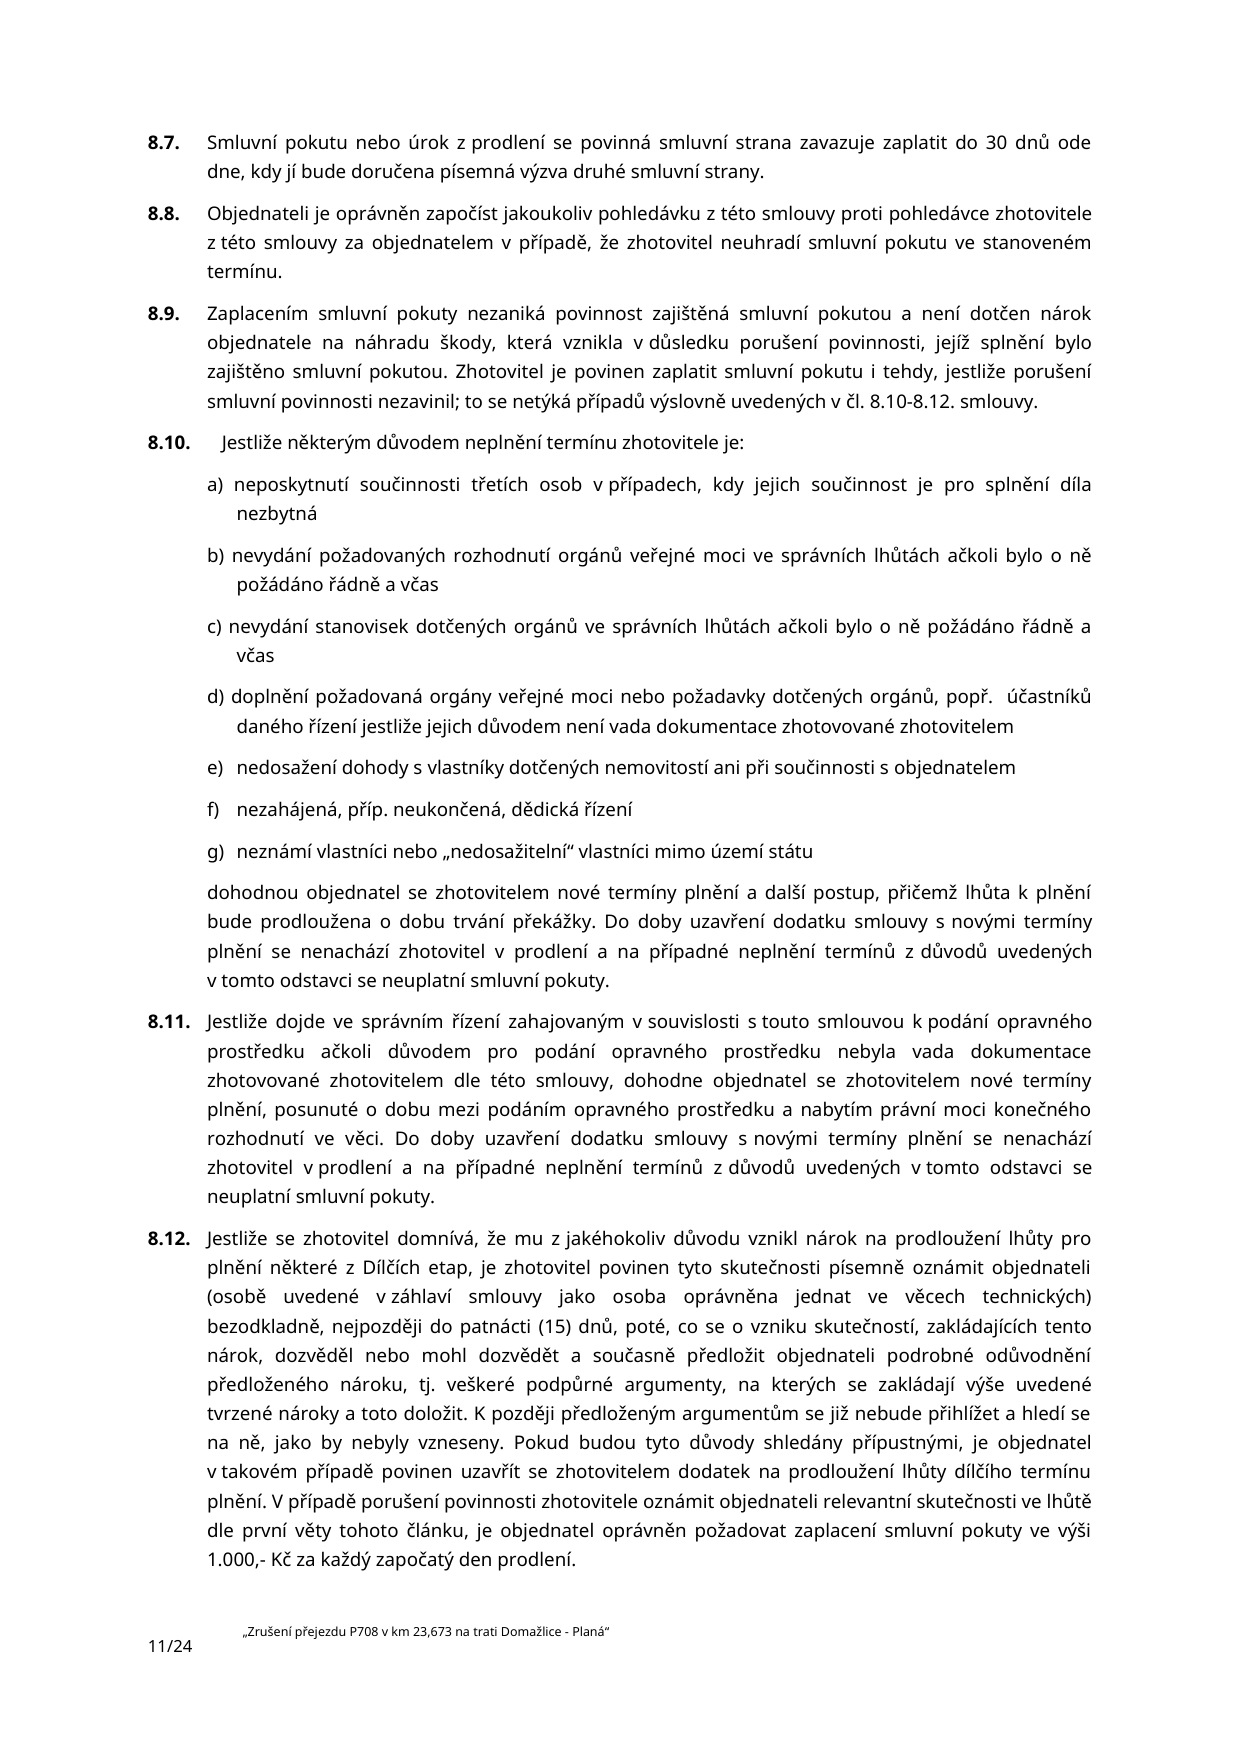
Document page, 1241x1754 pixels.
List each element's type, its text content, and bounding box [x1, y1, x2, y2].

text c) nevydání stanovisek dotčených orgánů ve správních lhůtách ačkoli bylo o ně požádáno řádně a včas [207, 610, 1092, 668]
text 8.8. Objednateli je oprávněn započíst jakoukoliv pohledávku z této smlouvy proti pohledávce zhotovitele z této smlouvy za objednatelem v případě, že zhotovitel neuhradí smluvní pokutu ve stanoveném termínu. [148, 197, 1092, 285]
text a) neposkytnutí součinnosti třetích osob v případech, kdy jejich součinnost je pro splnění díla nezbytná [207, 468, 1092, 526]
text dohodnou objednatel se zhotovitelem nové termíny plnění a další postup, přičemž lhůta k plnění bude prodloužena o dobu trvání překážky. Do doby uzavření dodatku smlouvy s novými termíny plnění se nenachází zhotovitel v prodlení a na případné neplnění termínů z důvodů uvedených v tomto odstavci se neuplatní smluvní pokuty. [207, 876, 1092, 993]
text 8.9. Zaplacením smluvní pokuty nezaniká povinnost zajištěná smluvní pokutou a není dotčen nárok objednatele na náhradu škody, která vznikla v důsledku porušení povinnosti, jejíž splnění bylo zajištěno smluvní pokutou. Zhotovitel je povinen zaplatit smluvní pokutu i tehdy, jestliže porušení smluvní povinnosti nezavinil; to se netýká případů výslovně uvedených v čl. 8.10-8.12. smlouvy. [148, 297, 1092, 414]
text 8.7. Smluvní pokutu nebo úrok z prodlení se povinná smluvní strana zavazuje zaplatit do 30 dnů ode dne, kdy jí bude doručena písemná výzva druhé smluvní strany. [148, 126, 1092, 185]
text 8.12. Jestliže se zhotovitel domnívá, že mu z jakéhokoliv důvodu vznikl nárok na prodloužení lhůty pro plnění některé z Dílčích etap, je zhotovitel povinen tyto skutečnosti písemně oznámit objednateli (osobě uvedené v záhlaví smlouvy jako osoba oprávněna jednat ve věcech technických) bezodkladně, nejpozději do patnácti (15) dnů, poté, co se o vzniku skutečností, zakládajících tento nárok, dozvěděl nebo mohl dozvědět a současně předložit objednateli podrobné odůvodnění předloženého nároku, tj. veškeré podpůrné argumenty, na kterých se zakládají výše uvedené tvrzené nároky a toto doložit. K později předloženým argumentům se již nebude přihlížet a hledí se na ně, jako by nebyly vzneseny. Pokud budou tyto důvody shledány přípustnými, je objednatel v takovém případě povinen uzavřít se zhotovitelem dodatek na prodloužení lhůty dílčího termínu plnění. V případě porušení povinnosti zhotovitele oznámit objednateli relevantní skutečnosti ve lhůtě dle první věty tohoto článku, je objednatel oprávněn požadovat zaplacení smluvní pokuty ve výši 1.000,- Kč za každý započatý den prodlení. [148, 1222, 1092, 1572]
text 8.10. Jestliže některým důvodem neplnění termínu zhotovitele je: [148, 426, 1092, 456]
text d) doplnění požadovaná orgány veřejné moci nebo požadavky dotčených orgánů, popř. účastníků daného řízení jestliže jejich důvodem není vada dokumentace zhotovované zhotovitelem [207, 681, 1092, 739]
text 8.11. Jestliže dojde ve správním řízení zahajovaným v souvislosti s touto smlouvou k podání opravného prostředku ačkoli důvodem pro podání opravného prostředku nebyla vada dokumentace zhotovované zhotovitelem dle této smlouvy, dohodne objednatel se zhotovitelem nové termíny plnění, posunuté o dobu mezi podáním opravného prostředku a nabytím právní moci konečného rozhodnutí ve věci. Do doby uzavření dodatku smlouvy s novými termíny plnění se nenachází zhotovitel v prodlení a na případné neplnění termínů z důvodů uvedených v tomto odstavci se neuplatní smluvní pokuty. [148, 1006, 1092, 1210]
text e) nedosažení dohody s vlastníky dotčených nemovitostí ani při součinnosti s objednatelem [207, 751, 1092, 781]
text b) nevydání požadovaných rozhodnutí orgánů veřejné moci ve správních lhůtách ačkoli bylo o ně požádáno řádně a včas [207, 539, 1092, 597]
text f) nezahájená, příp. neukončená, dědická řízení [207, 793, 1092, 822]
text g) neznámí vlastníci nebo „nedosažitelní“ vlastníci mimo území státu [207, 835, 1092, 864]
